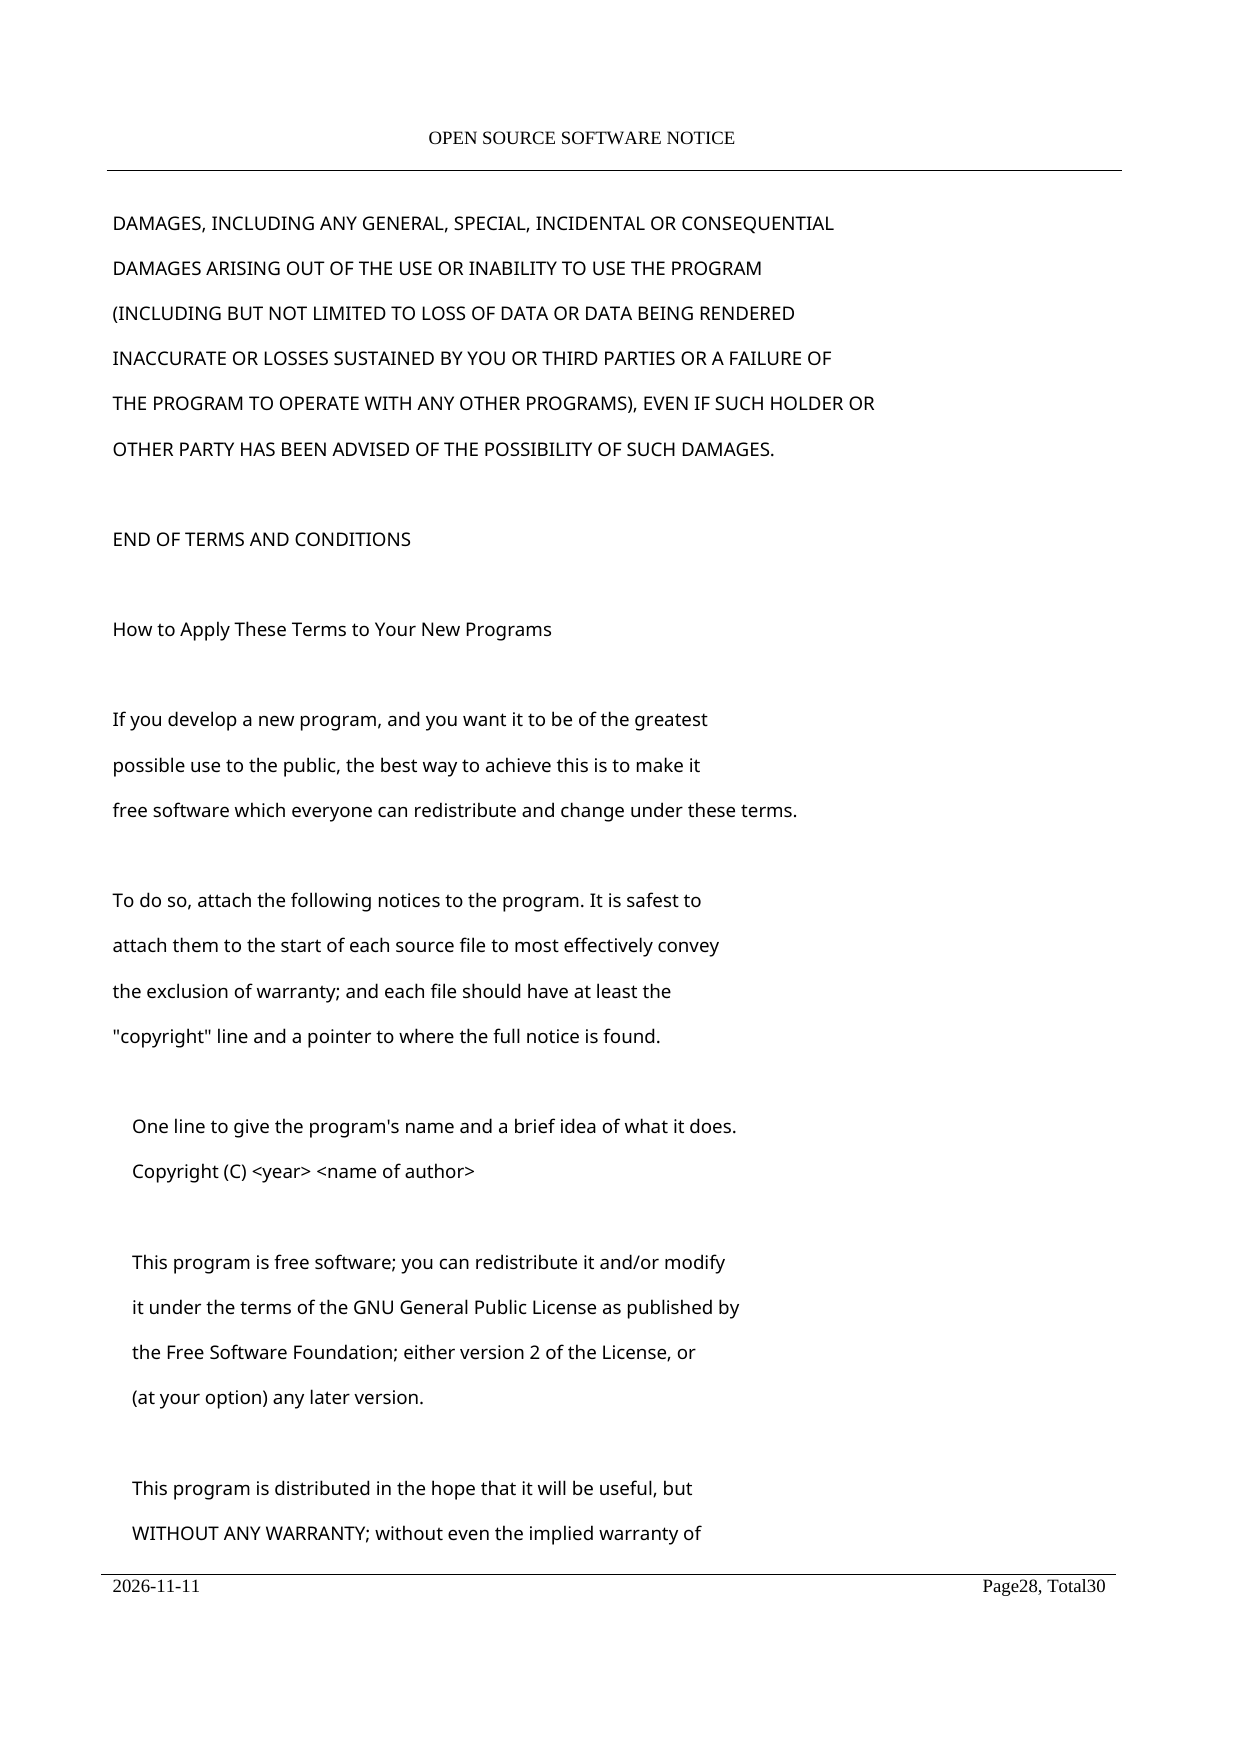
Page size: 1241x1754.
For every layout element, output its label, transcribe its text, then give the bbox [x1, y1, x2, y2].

text (at your option) any later version. [112, 1381, 1128, 1414]
text the exclusion of warranty; and each file should have at least the [112, 974, 1128, 1007]
text One line to give the program's name and a brief idea of what it does. [112, 1110, 1128, 1142]
text DAMAGES ARISING OUT OF THE USE OR INABILITY TO USE THE PROGRAM [112, 252, 1128, 284]
text it under the terms of the GNU General Public License as published by [112, 1291, 1128, 1323]
text free software which everyone can redistribute and change under these terms. [112, 794, 1128, 826]
text If you develop a new program, and you want it to be of the greatest [112, 703, 1128, 736]
text OTHER PARTY HAS BEEN ADVISED OF THE POSSIBILITY OF SUCH DAMAGES. [112, 432, 1128, 465]
text END OF TERMS AND CONDITIONS [112, 523, 1128, 555]
text "copyright" line and a pointer to where the full notice is found. [112, 1020, 1128, 1052]
text How to Apply These Terms to Your New Programs [112, 613, 1128, 646]
text possible use to the public, the best way to achieve this is to make it [112, 748, 1128, 781]
text the Free Software Foundation; either version 2 of the License, or [112, 1336, 1128, 1368]
text (INCLUDING BUT NOT LIMITED TO LOSS OF DATA OR DATA BEING RENDERED [112, 297, 1128, 329]
text THE PROGRAM TO OPERATE WITH ANY OTHER PROGRAMS), EVEN IF SUCH HOLDER OR [112, 387, 1128, 420]
text INACCURATE OR LOSSES SUSTAINED BY YOU OR THIRD PARTIES OR A FAILURE OF [112, 342, 1128, 374]
text attach them to the start of each source file to most effectively convey [112, 929, 1128, 962]
text This program is free software; you can redistribute it and/or modify [112, 1246, 1128, 1278]
text To do so, attach the following notices to the program. It is safest to [112, 884, 1128, 917]
text WITHOUT ANY WARRANTY; without even the implied warranty of [112, 1517, 1128, 1549]
text Copyright (C) <year> <name of author> [112, 1155, 1128, 1188]
text DAMAGES, INCLUDING ANY GENERAL, SPECIAL, INCIDENTAL OR CONSEQUENTIAL [112, 206, 1128, 239]
text This program is distributed in the hope that it will be useful, but [112, 1471, 1128, 1504]
